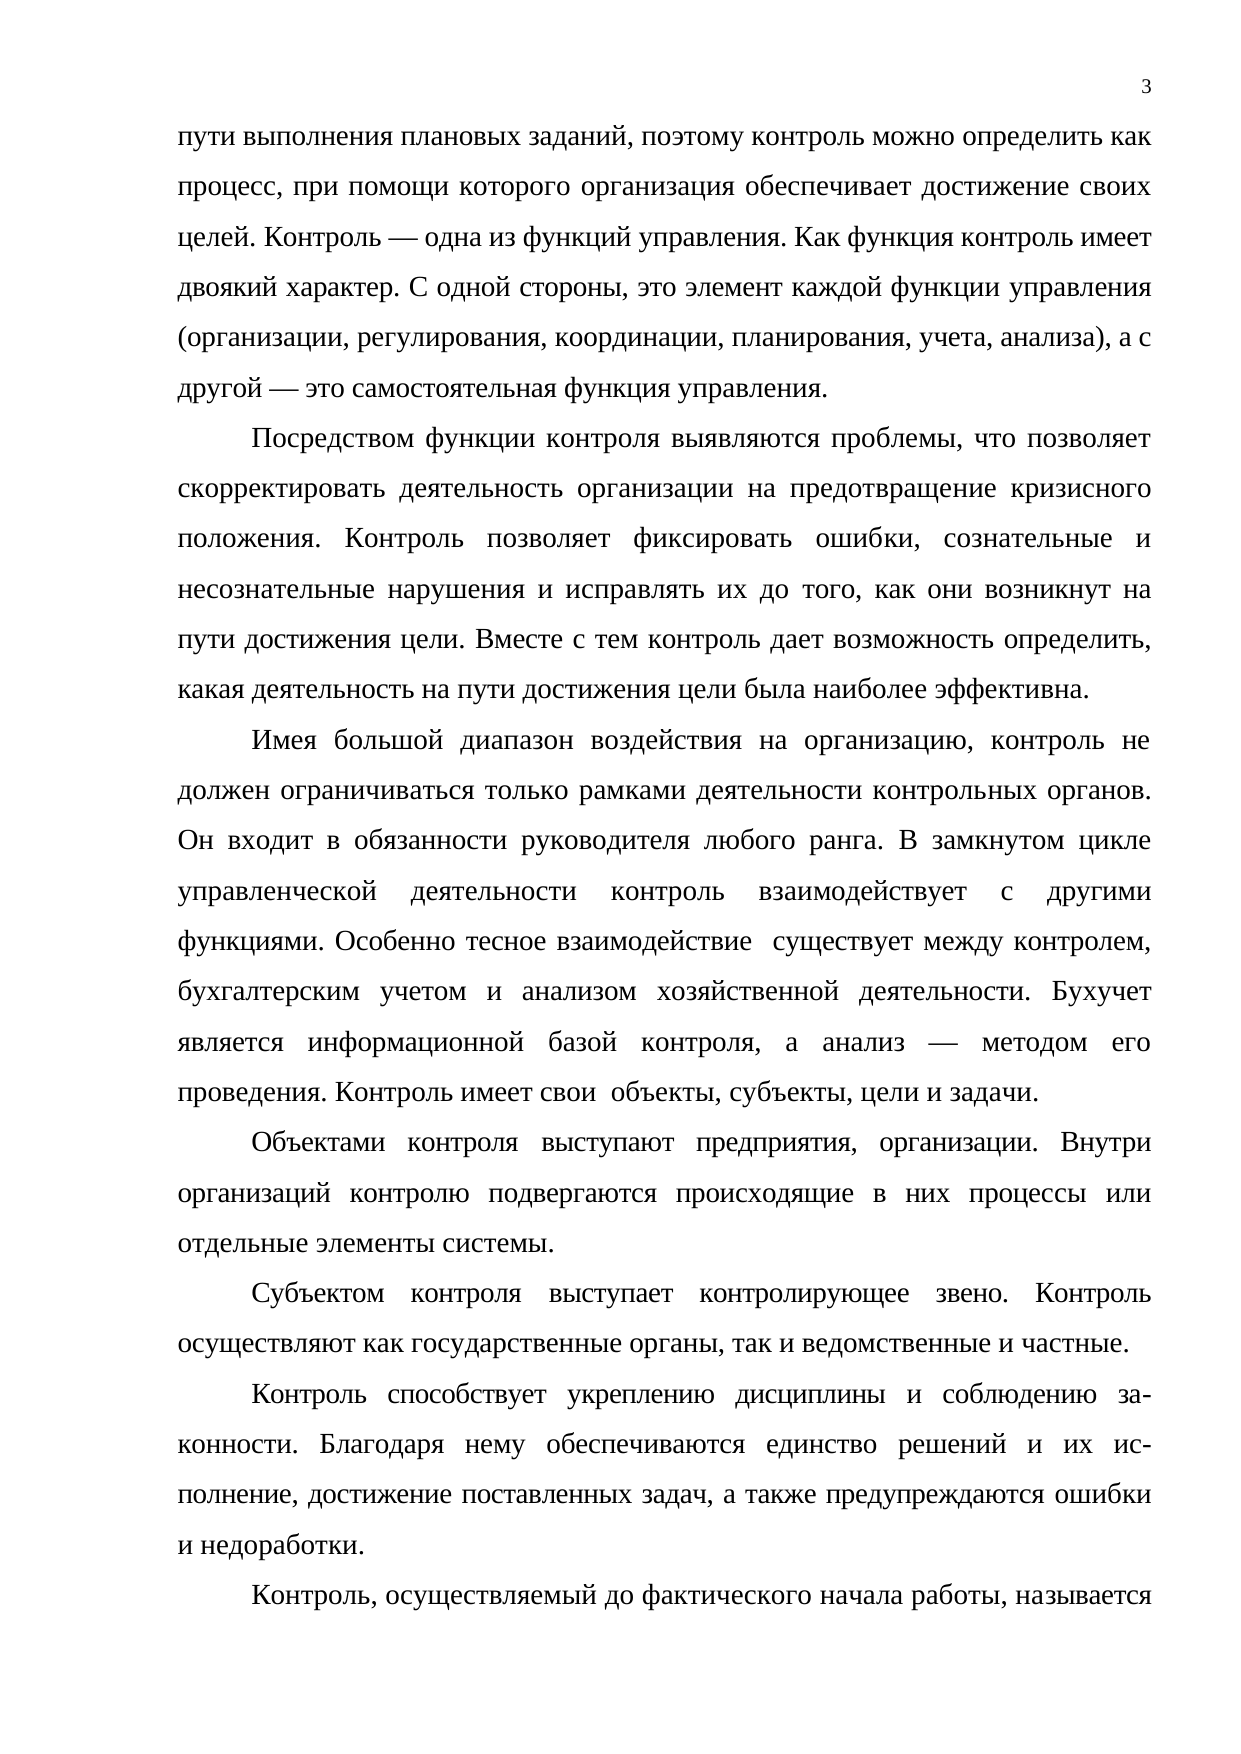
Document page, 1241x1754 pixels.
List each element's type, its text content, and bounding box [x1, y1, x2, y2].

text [177, 1577, 1152, 1611]
text Имея большой диапазон воздействия на организацию, контроль не должен ограничиваться только рамками деятельности контрольных органов. Он входит в обязанности руководителя любого ранга. В замкнутом цикле управленческой деятельности контроль взаимодействует с другими функциями. Особенно тесное взаимодействие существует между контролем, бухгалтерским учетом и анализом хозяйственной деятельности. Бухучет является информационной базой контроля, а анализ — методом его проведения. Контроль имеет свои объекты, субъекты, цели и задачи. [177, 722, 1152, 1108]
text Субъектом контроля выступает контролирующее звено. Контроль осуществляют как государственные органы, так и ведомственные и частные. [177, 1275, 1152, 1359]
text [177, 118, 1152, 403]
text Объектами контроля выступают предприятия, организации. Внутри организаций контролю подвергаются происходящие в них процессы или отдельные элементы системы. [177, 1124, 1152, 1258]
text Посредством функции контроля выявляются проблемы, что позволяет скорректировать деятельность организации на предотвращение кризисного положения. Контроль позволяет фиксировать ошибки, сознательные и несознательные нарушения и исправлять их до того, как они возникнут на пути достижения цели. Вместе с тем контроль дает возможность определить, какая деятельность на пути достижения цели была наиболее эффективна. [177, 420, 1152, 705]
text Контроль способствует укреплению дисциплины и соблюдению законности. Благодаря нему обеспечиваются единство решений и их исполнение, достижение поставленных задач, а также предупреждаются ошибки и недоработки. [177, 1376, 1152, 1560]
